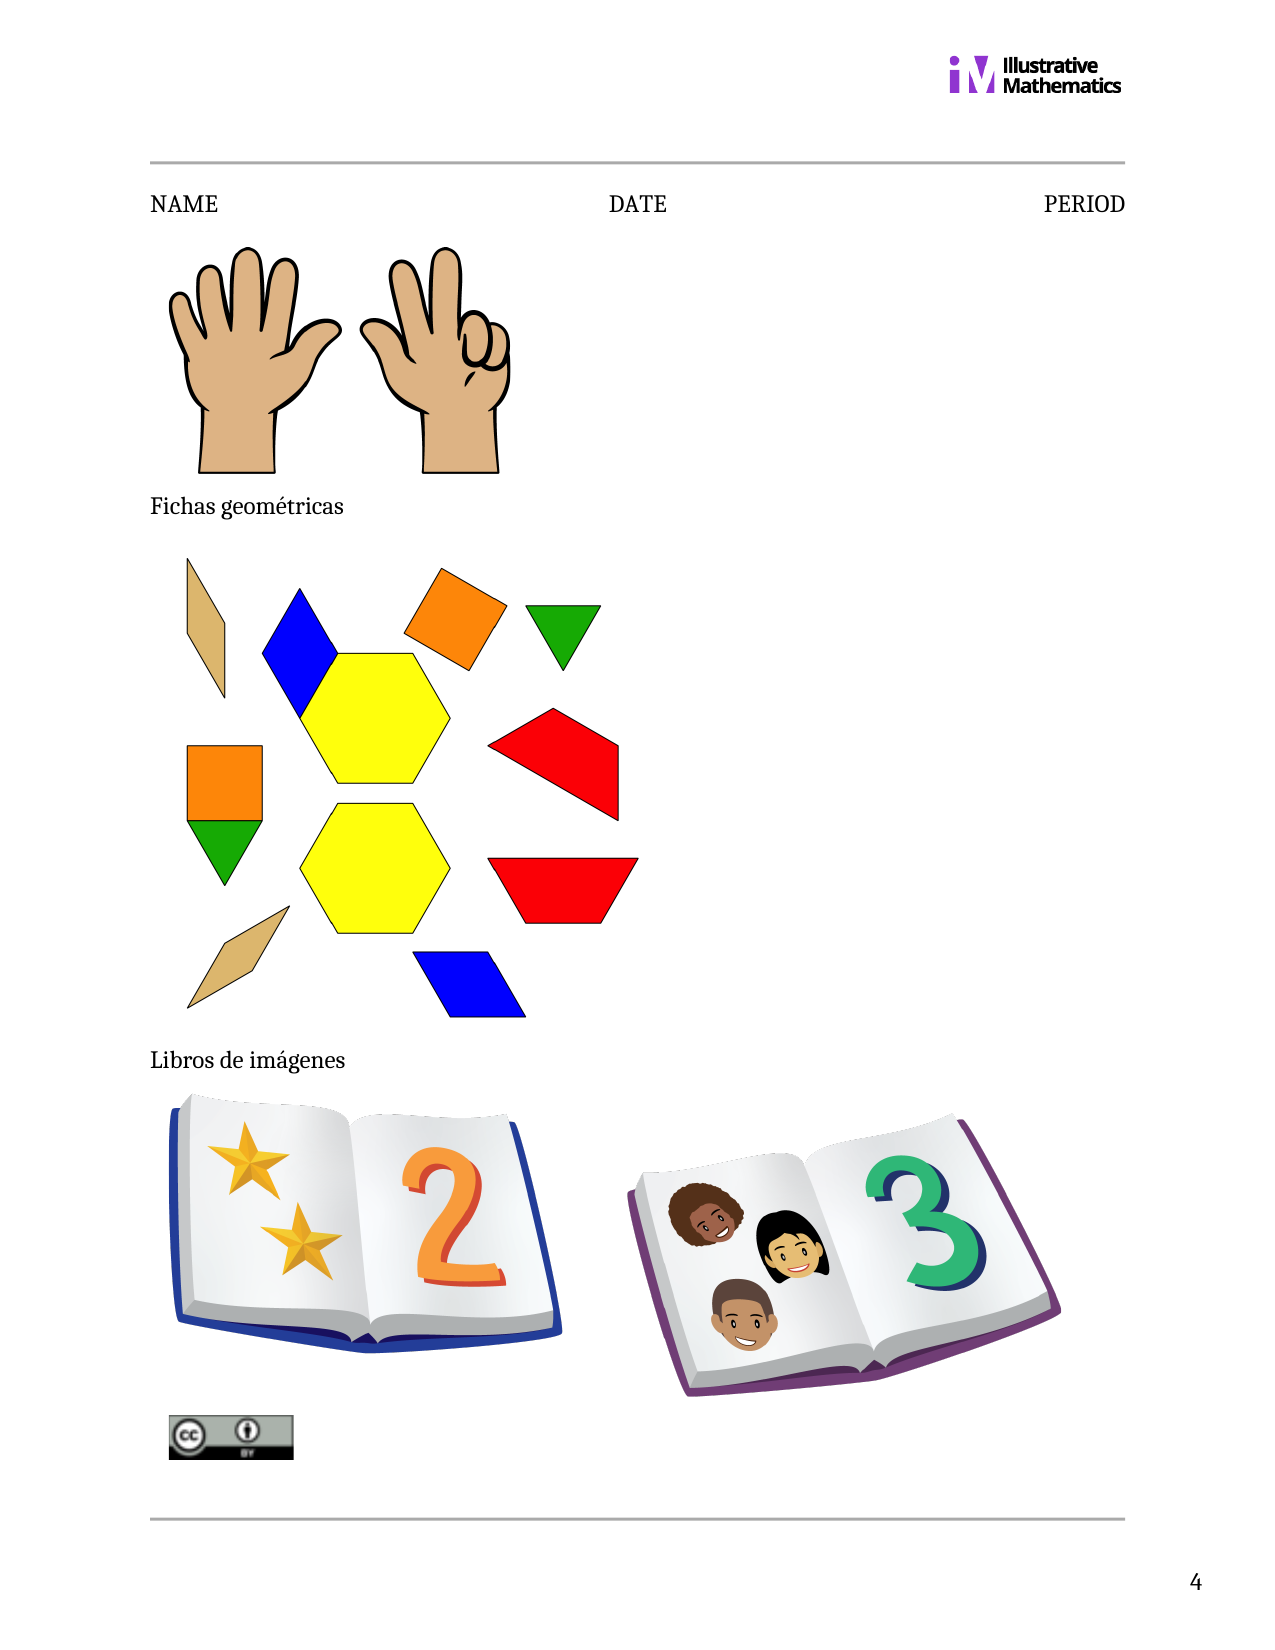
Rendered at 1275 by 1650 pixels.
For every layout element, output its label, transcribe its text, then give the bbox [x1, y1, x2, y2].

picture [168, 539, 657, 1027]
picture [168, 247, 511, 474]
text Fichas geométricas [150, 492, 1125, 521]
picture [949, 55, 1121, 93]
text Libros de imágenes [150, 1046, 1125, 1074]
picture [168, 1093, 1062, 1397]
picture [168, 1415, 294, 1460]
